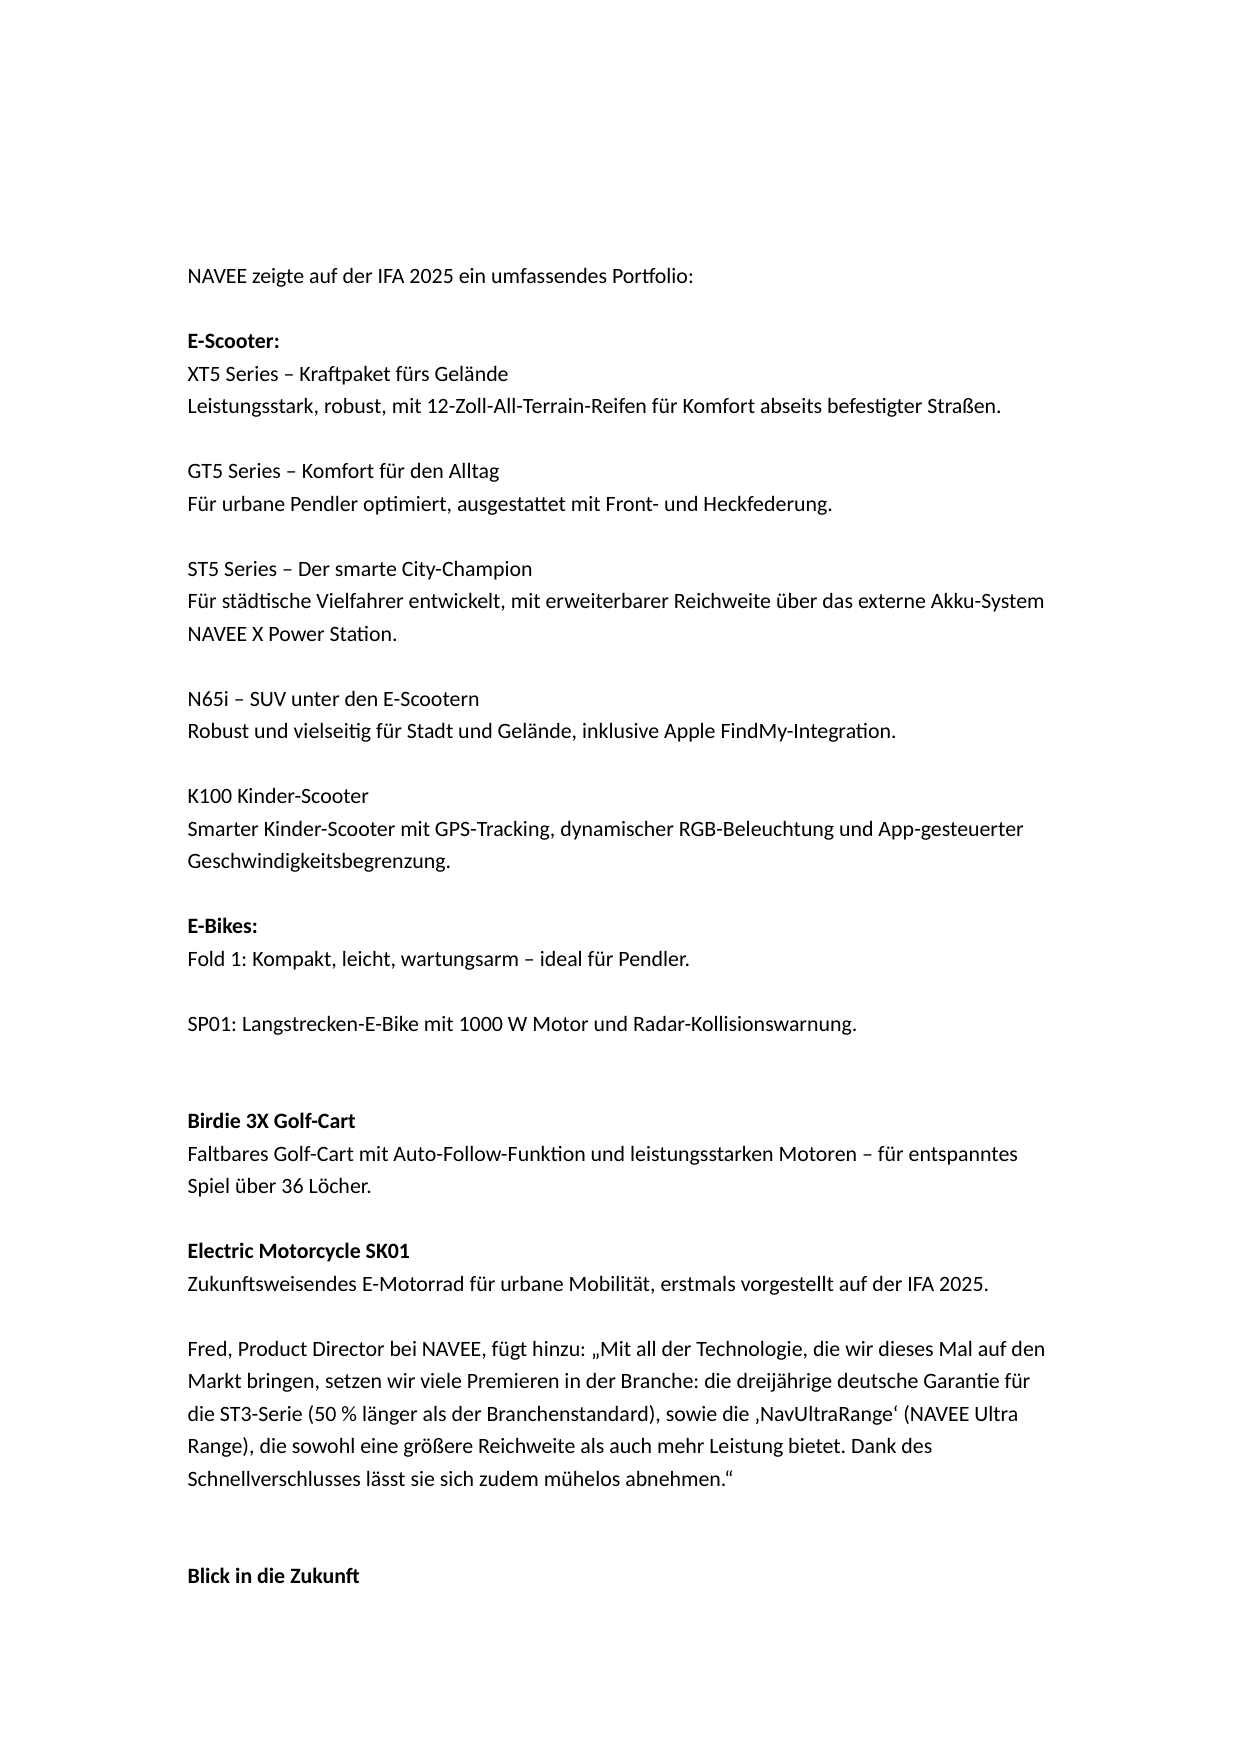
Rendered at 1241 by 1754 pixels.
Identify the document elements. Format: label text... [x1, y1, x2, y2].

text Leistungsstark, robust, mit 12-Zoll-All-Terrain-Reifen für Komfort abseits befestigter Straßen. [187, 389, 1053, 422]
text ST5 Series – Der smarte City-Champion [187, 552, 1053, 584]
text Blick in die Zukunft [187, 1559, 1053, 1592]
text GT5 Series – Komfort für den Alltag [187, 454, 1053, 487]
text Electric Motorcycle SK01 [187, 1234, 1053, 1267]
text Fold 1: Kompakt, leicht, wartungsarm – ideal für Pendler. [187, 942, 1053, 974]
text XT5 Series – Kraftpaket fürs Gelände [187, 357, 1053, 389]
text Für städtische Vielfahrer entwickelt, mit erweiterbarer Reichweite über das externe Akku-System NAVEE X Power Station. [187, 584, 1053, 649]
text N65i – SUV unter den E-Scootern [187, 682, 1053, 714]
text SP01: Langstrecken-E-Bike mit 1000 W Motor und Radar-Kollisionswarnung. [187, 1007, 1053, 1039]
text NAVEE zeigte auf der IFA 2025 ein umfassendes Portfolio: [187, 259, 1053, 292]
text Fred, Product Director bei NAVEE, fügt hinzu: „Mit all der Technologie, die wir dieses Mal auf den Markt bringen, setzen wir viele Premieren in der Branche: die dreijährige deutsche Garantie für die ST3-Serie (50 % länger als der Branchenstandard), sowie die ‚NavUltraRange‘ (NAVEE Ultra Range), die sowohl eine größere Reichweite als auch mehr Leistung bietet. Dank des Schnellverschlusses lässt sie sich zudem mühelos abnehmen.“ [187, 1332, 1053, 1494]
text Robust und vielseitig für Stadt und Gelände, inklusive Apple FindMy-Integration. [187, 714, 1053, 747]
text Faltbares Golf-Cart mit Auto-Follow-Funktion und leistungsstarken Motoren – für entspanntes Spiel über 36 Löcher. [187, 1137, 1053, 1202]
text E-Bikes: [187, 909, 1053, 942]
text K100 Kinder-Scooter [187, 779, 1053, 812]
text Zukunftsweisendes E-Motorrad für urbane Mobilität, erstmals vorgestellt auf der IFA 2025. [187, 1267, 1053, 1299]
text E-Scooter: [187, 324, 1053, 357]
text Für urbane Pendler optimiert, ausgestattet mit Front- und Heckfederung. [187, 487, 1053, 519]
text Birdie 3X Golf-Cart [187, 1104, 1053, 1137]
text Smarter Kinder-Scooter mit GPS-Tracking, dynamischer RGB-Beleuchtung und App-gesteuerter Geschwindigkeitsbegrenzung. [187, 812, 1053, 877]
